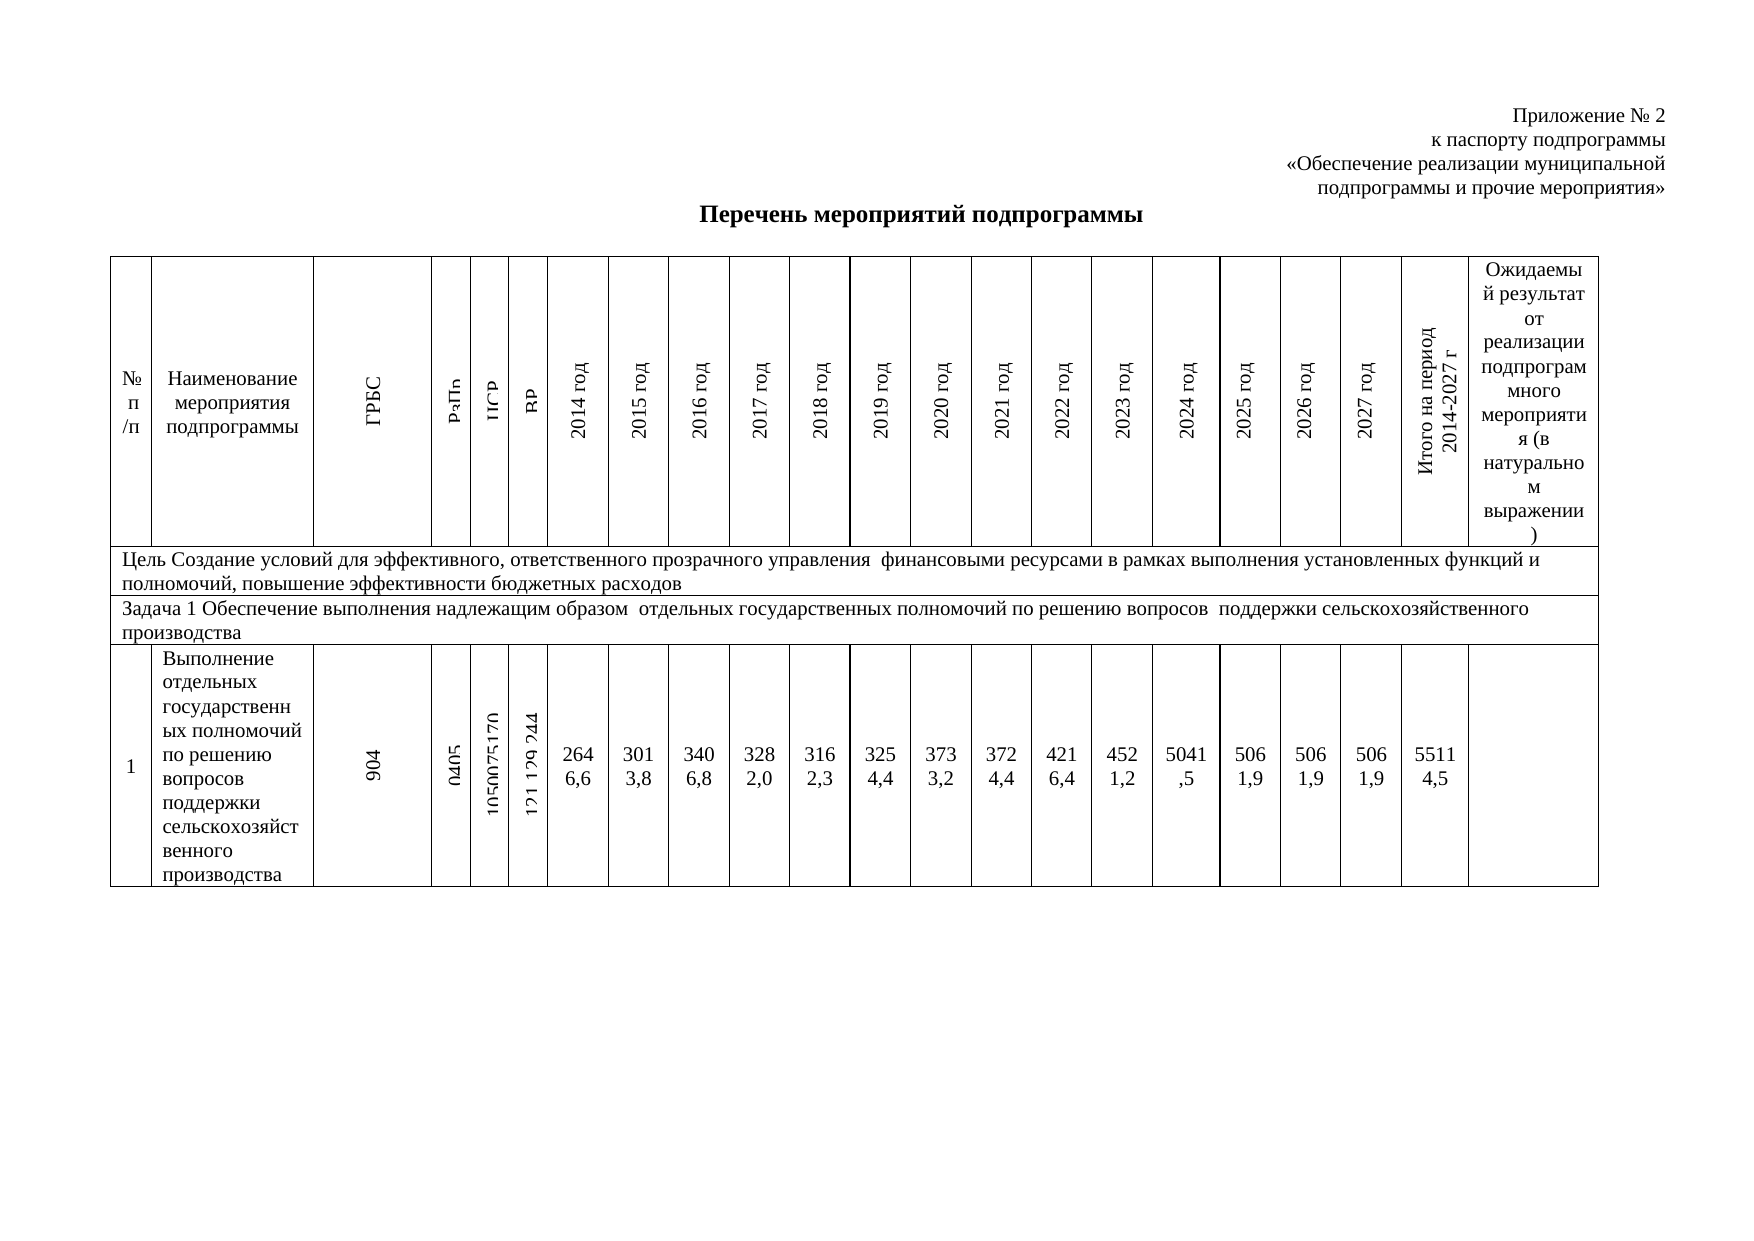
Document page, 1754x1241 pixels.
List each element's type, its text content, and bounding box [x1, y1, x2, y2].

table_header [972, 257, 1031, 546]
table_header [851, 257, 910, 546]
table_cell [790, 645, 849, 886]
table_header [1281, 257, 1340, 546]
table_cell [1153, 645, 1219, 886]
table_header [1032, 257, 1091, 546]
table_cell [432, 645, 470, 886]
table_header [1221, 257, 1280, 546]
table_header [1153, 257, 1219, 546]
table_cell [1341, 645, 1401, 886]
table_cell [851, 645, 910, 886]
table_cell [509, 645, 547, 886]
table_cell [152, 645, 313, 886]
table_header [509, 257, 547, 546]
text подпрограммы и прочие мероприятия» [177, 175, 1665, 199]
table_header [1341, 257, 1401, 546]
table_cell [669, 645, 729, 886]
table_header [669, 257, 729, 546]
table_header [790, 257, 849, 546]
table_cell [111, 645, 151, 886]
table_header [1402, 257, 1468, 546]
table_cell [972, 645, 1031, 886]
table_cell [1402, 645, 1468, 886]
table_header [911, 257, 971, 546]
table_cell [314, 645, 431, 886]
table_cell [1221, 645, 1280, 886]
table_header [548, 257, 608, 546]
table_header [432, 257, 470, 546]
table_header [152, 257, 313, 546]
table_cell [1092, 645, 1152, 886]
text «Обеспечение реализации муниципальной [177, 151, 1665, 175]
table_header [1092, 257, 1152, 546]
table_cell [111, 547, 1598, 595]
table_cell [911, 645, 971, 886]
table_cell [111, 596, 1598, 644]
text Перечень мероприятий подпрограммы [177, 199, 1665, 227]
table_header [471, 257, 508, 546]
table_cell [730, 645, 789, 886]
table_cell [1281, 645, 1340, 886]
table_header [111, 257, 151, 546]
text Приложение № 2 к паспорту подпрограммы [177, 102, 1665, 151]
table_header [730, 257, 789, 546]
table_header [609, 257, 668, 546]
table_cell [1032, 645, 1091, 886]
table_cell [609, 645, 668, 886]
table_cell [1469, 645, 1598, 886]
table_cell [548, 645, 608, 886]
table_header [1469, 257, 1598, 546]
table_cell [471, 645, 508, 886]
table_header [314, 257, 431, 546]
